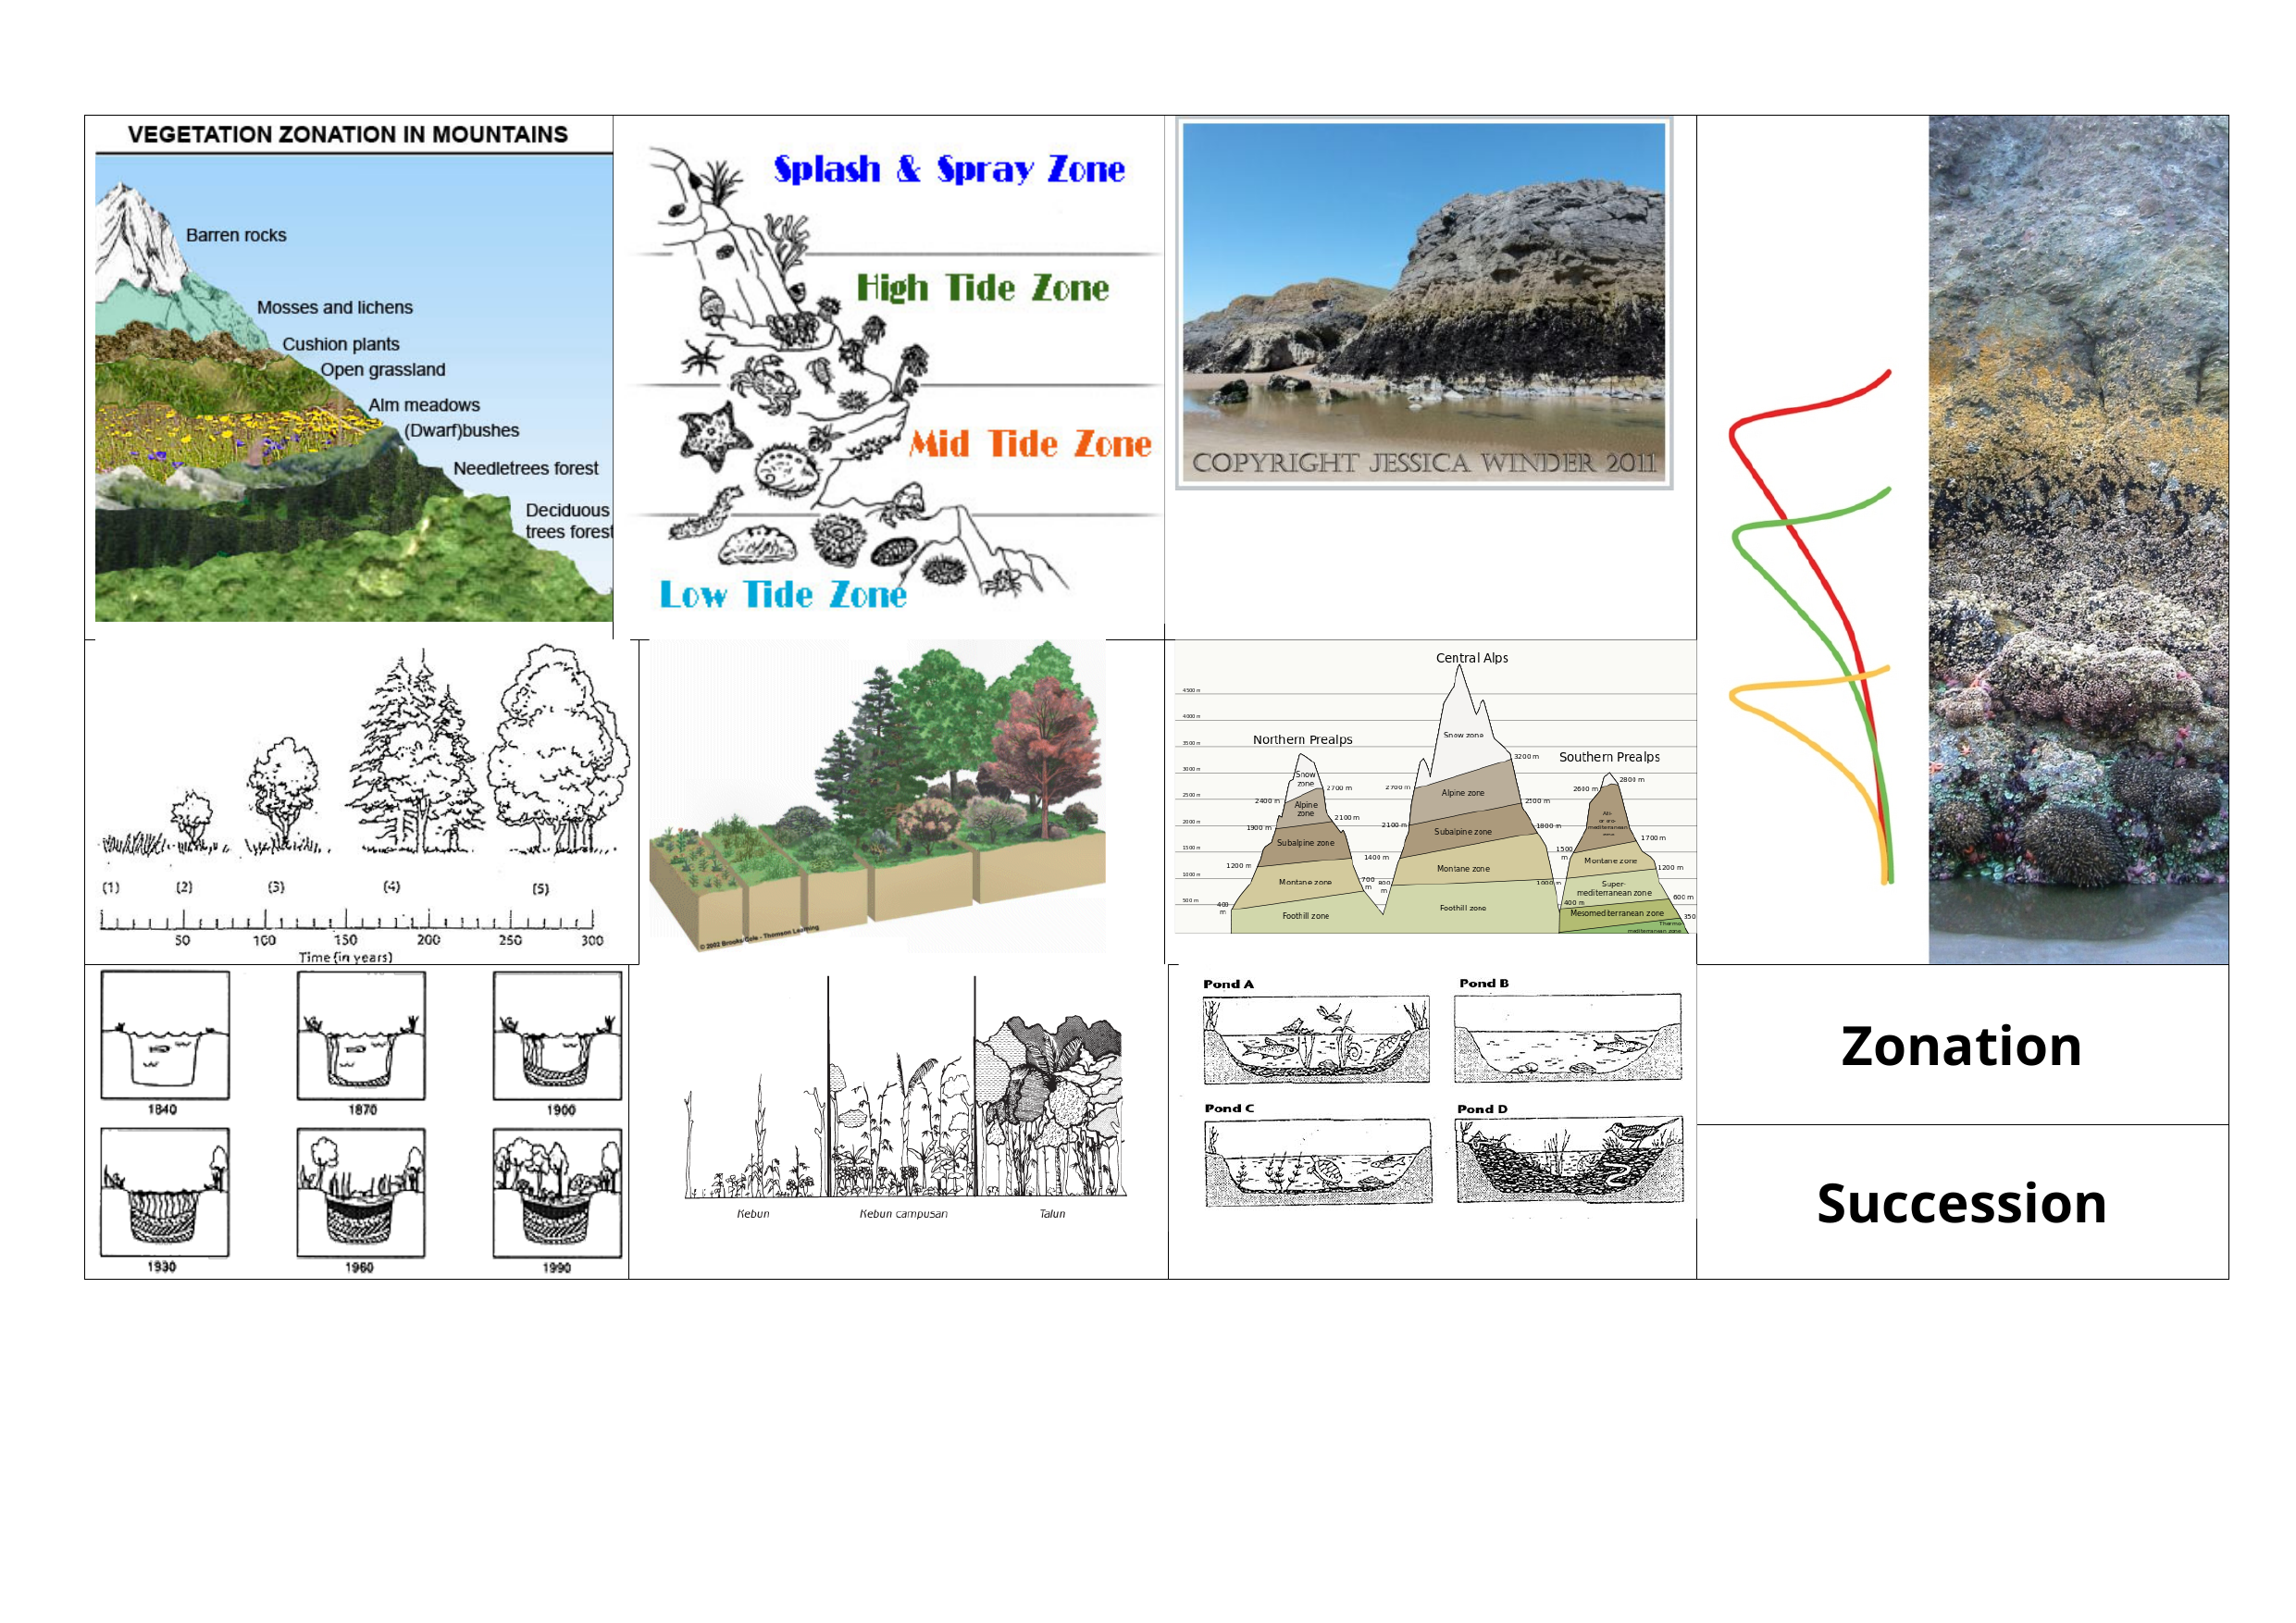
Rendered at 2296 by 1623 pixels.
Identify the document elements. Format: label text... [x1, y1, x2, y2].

table_cell [639, 640, 1164, 964]
table_header [1697, 116, 1707, 964]
picture [95, 639, 630, 1279]
table_header [85, 116, 613, 639]
table_cell [85, 965, 95, 1279]
picture [95, 116, 614, 622]
picture [639, 964, 1169, 1232]
table_cell [630, 640, 639, 964]
table_cell [85, 640, 95, 964]
picture [1174, 639, 1697, 934]
picture [1178, 964, 1697, 1219]
picture [623, 116, 1165, 624]
picture [649, 639, 1106, 953]
table_header [614, 116, 1164, 639]
table_cell Zonation [1697, 965, 2228, 1124]
table_cell [629, 965, 1168, 1279]
table_cell [1165, 640, 1696, 964]
table_cell [1169, 965, 1696, 1279]
table_header [1165, 116, 1696, 639]
picture [1174, 116, 1674, 490]
table_cell Succession [1697, 1125, 2228, 1279]
picture [1707, 116, 2229, 964]
